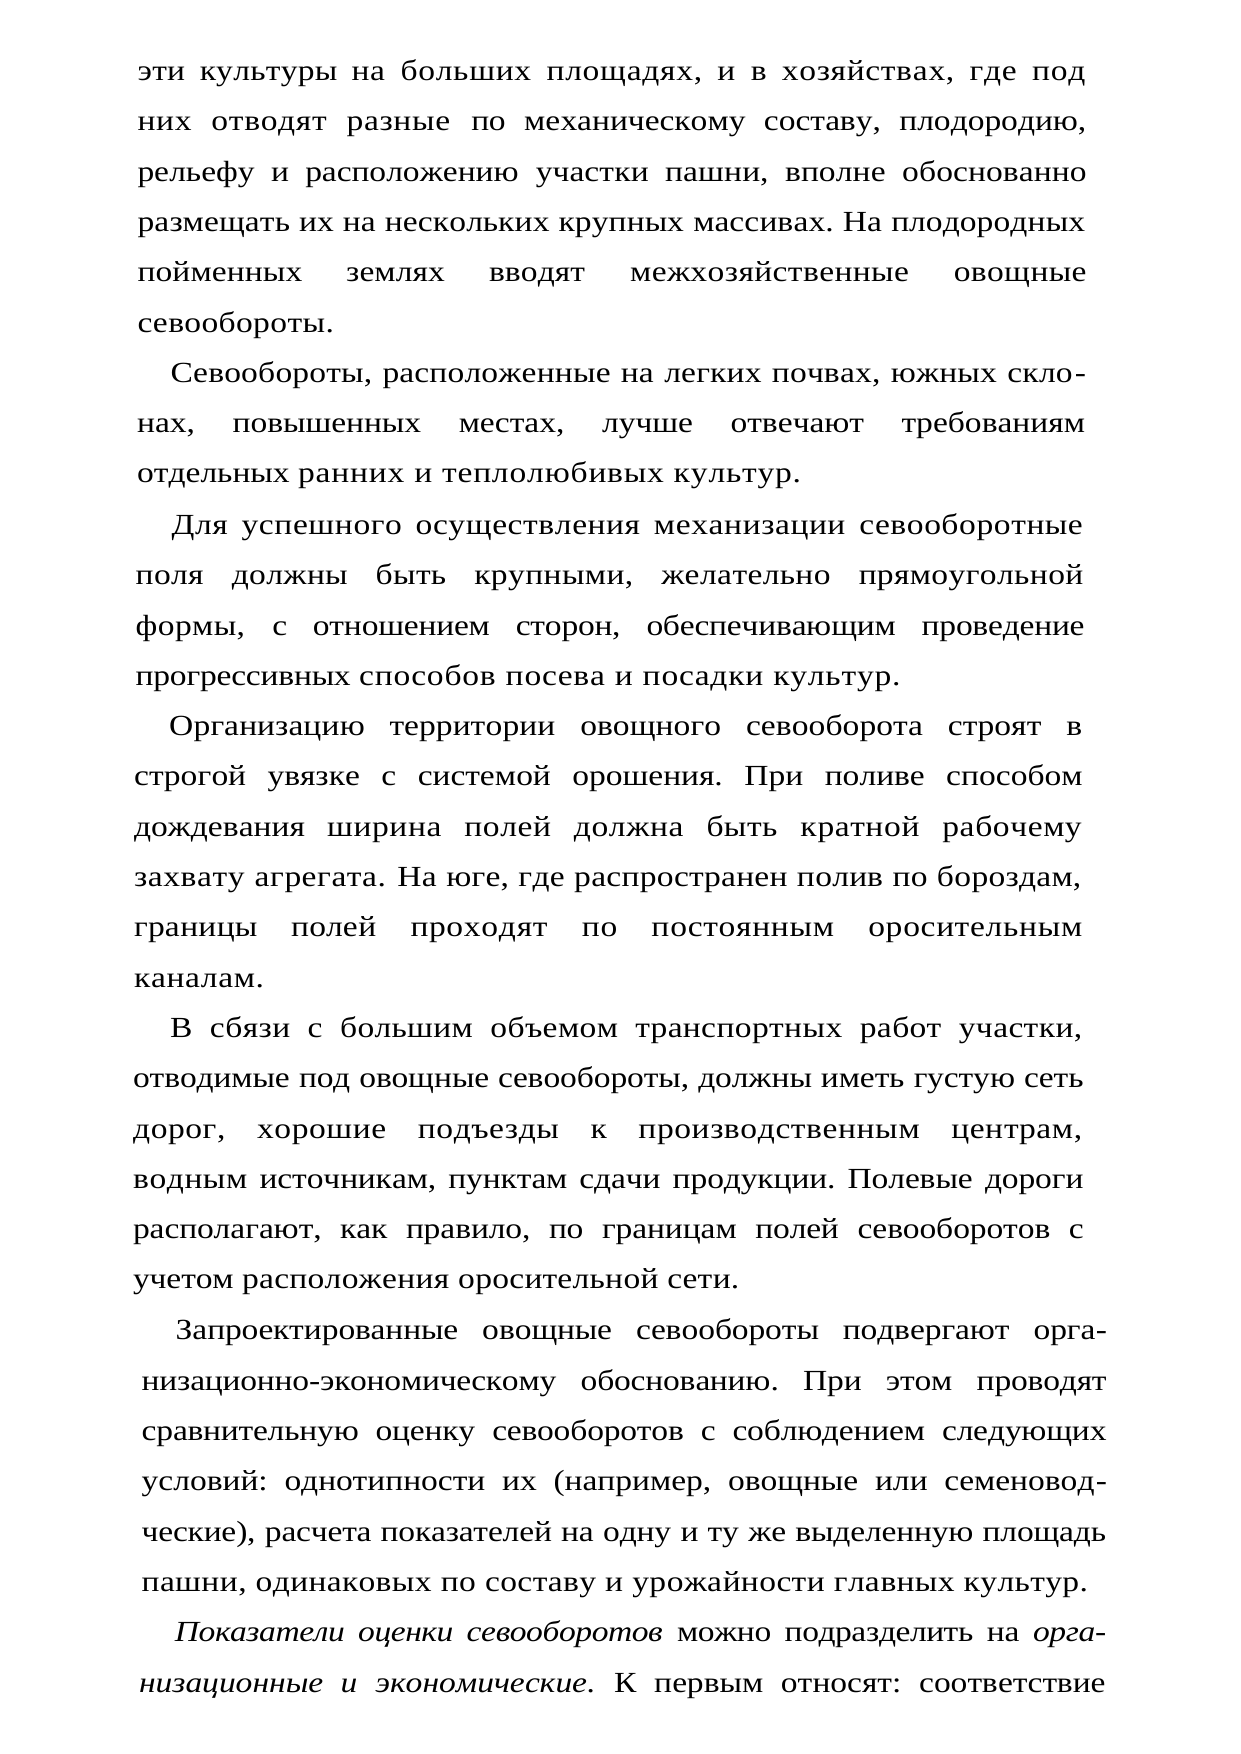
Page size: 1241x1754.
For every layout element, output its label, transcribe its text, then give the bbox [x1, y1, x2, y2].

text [137, 53, 1087, 338]
text Запроектированные овощные севообороты подвергают организационно-экономическому обоснованию. При этом проводят сравнительную оценку севооборотов с соблюдением следующих условий: однотипности их (например, овощные или семеноводческие), расчета показателей на одну и ту же выделенную площадь пашни, одинаковых по составу и урожайности главных культур. [141, 1312, 1107, 1598]
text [139, 1614, 1106, 1698]
text В сбязи с большим объемом транспортных работ участки, отводимые под овощные севообороты, должны иметь густую сеть дорог, хорошие подъезды к производственным центрам, водным источникам, пунктам сдачи продукции. Полевые дороги располагают, как правило, по границам полей севооборотов с учетом расположения оросительной сети. [133, 1010, 1084, 1295]
text Для успешного осуществления механизации севооборотные поля должны быть крупными, желательно прямоугольной формы, с отношением сторон, обеспечивающим проведение прогрессивных способов посева и посадки культур. [135, 507, 1085, 691]
text Организацию территории овощного севооборота строят в строгой увязке с системой орошения. При поливе способом дождевания ширина полей должна быть кратной рабочему захвату агрегата. На юге, где распространен полив по бороздам, границы полей проходят по постоянным оросительным каналам. [134, 708, 1084, 993]
text Севообороты, расположенные на легких почвах, южных склонах, повышенных местах, лучше отвечают требованиям отдельных ранних и теплолюбивых культур. [137, 355, 1086, 489]
